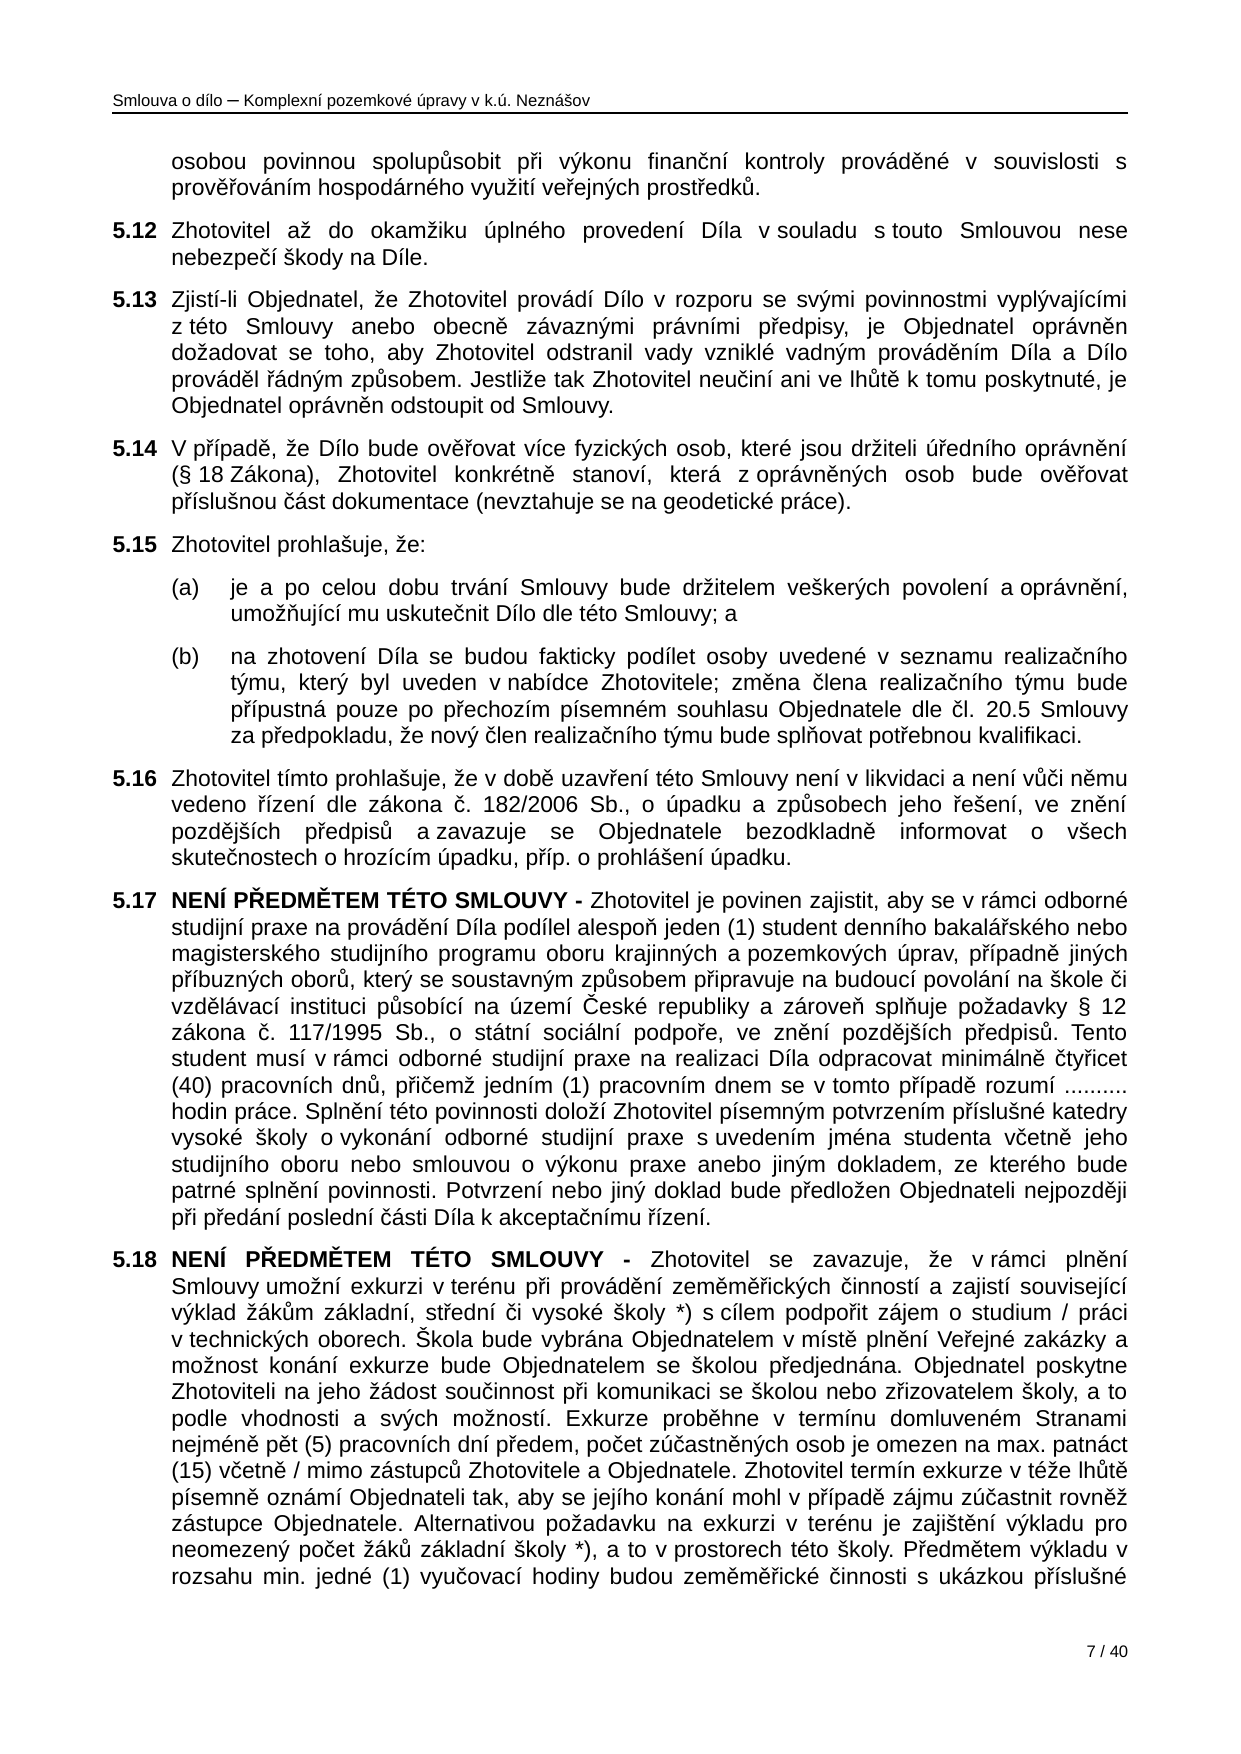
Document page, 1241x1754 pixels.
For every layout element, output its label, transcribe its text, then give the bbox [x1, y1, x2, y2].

text Zhotovitel tímto prohlašuje, že v době uzavření této Smlouvy není v likvidaci a není vůči němu vedeno řízení dle zákona č. 182/2006 Sb., o úpadku a způsobech jeho řešení, ve znění pozdějších předpisů a zavazuje se Objednatele bezodkladně informovat o všech skutečnostech o hrozícím úpadku, příp. o prohlášení úpadku. [112, 765, 1128, 871]
text Zhotovitel až do okamžiku úplného provedení Díla v souladu s touto Smlouvou nese nebezpečí škody na Díle. [112, 217, 1128, 270]
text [112, 1246, 1128, 1589]
list je a po celou dobu trvání Smlouvy bude držitelem veškerých povolení a oprávnění, umožňující mu uskutečnit Dílo dle této Smlouvy; a [171, 574, 1128, 626]
text V případě, že Dílo bude ověřovat více fyzických osob, které jsou držiteli úředního oprávnění (§ 18 Zákona), Zhotovitel konkrétně stanoví, která z oprávněných osob bude ověřovat příslušnou část dokumentace (nevztahuje se na geodetické práce). [112, 435, 1128, 514]
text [112, 148, 1128, 200]
list na zhotovení Díla se budou fakticky podílet osoby uvedené v seznamu realizačního týmu, který byl uveden v nabídce Zhotovitele; změna člena realizačního týmu bude přípustná pouze po přechozím písemném souhlasu Objednatele dle čl. 20.5 Smlouvy za předpokladu, že nový člen realizačního týmu bude splňovat potřebnou kvalifikaci. [171, 643, 1128, 748]
text NENÍ PŘEDMĚTEM TÉTO SMLOUVY - Zhotovitel je povinen zajistit, aby se v rámci odborné studijní praxe na provádění Díla podílel alespoň jeden (1) student denního bakalářského nebo magisterského studijního programu oboru krajinných a pozemkových úprav, případně jiných příbuzných oborů, který se soustavným způsobem připravuje na budoucí povolání na škole či vzdělávací instituci působící na území České republiky a zároveň splňuje požadavky § 12 zákona č. 117/1995 Sb., o státní sociální podpoře, ve znění pozdějších předpisů. Tento student musí v rámci odborné studijní praxe na realizaci Díla odpracovat minimálně čtyřicet (40) pracovních dnů, přičemž jedním (1) pracovním dnem se v tomto případě rozumí .......... hodin práce. Splnění této povinnosti doloží Zhotovitel písemným potvrzením příslušné katedry vysoké školy o vykonání odborné studijní praxe s uvedením jména studenta včetně jeho studijního oboru nebo smlouvou o výkonu praxe anebo jiným dokladem, ze kterého bude patrné splnění povinnosti. Potvrzení nebo jiný doklad bude předložen Objednateli nejpozději při předání poslední části Díla k akceptačnímu řízení. [112, 887, 1128, 1230]
text Zjistí-li Objednatel, že Zhotovitel provádí Dílo v rozporu se svými povinnostmi vyplývajícími z této Smlouvy anebo obecně závaznými právními předpisy, je Objednatel oprávněn dožadovat se toho, aby Zhotovitel odstranil vady vzniklé vadným prováděním Díla a Dílo prováděl řádným způsobem. Jestliže tak Zhotovitel neučiní ani ve lhůtě k tomu poskytnuté, je Objednatel oprávněn odstoupit od Smlouvy. [112, 286, 1128, 418]
text Zhotovitel prohlašuje, že: [112, 531, 1128, 557]
